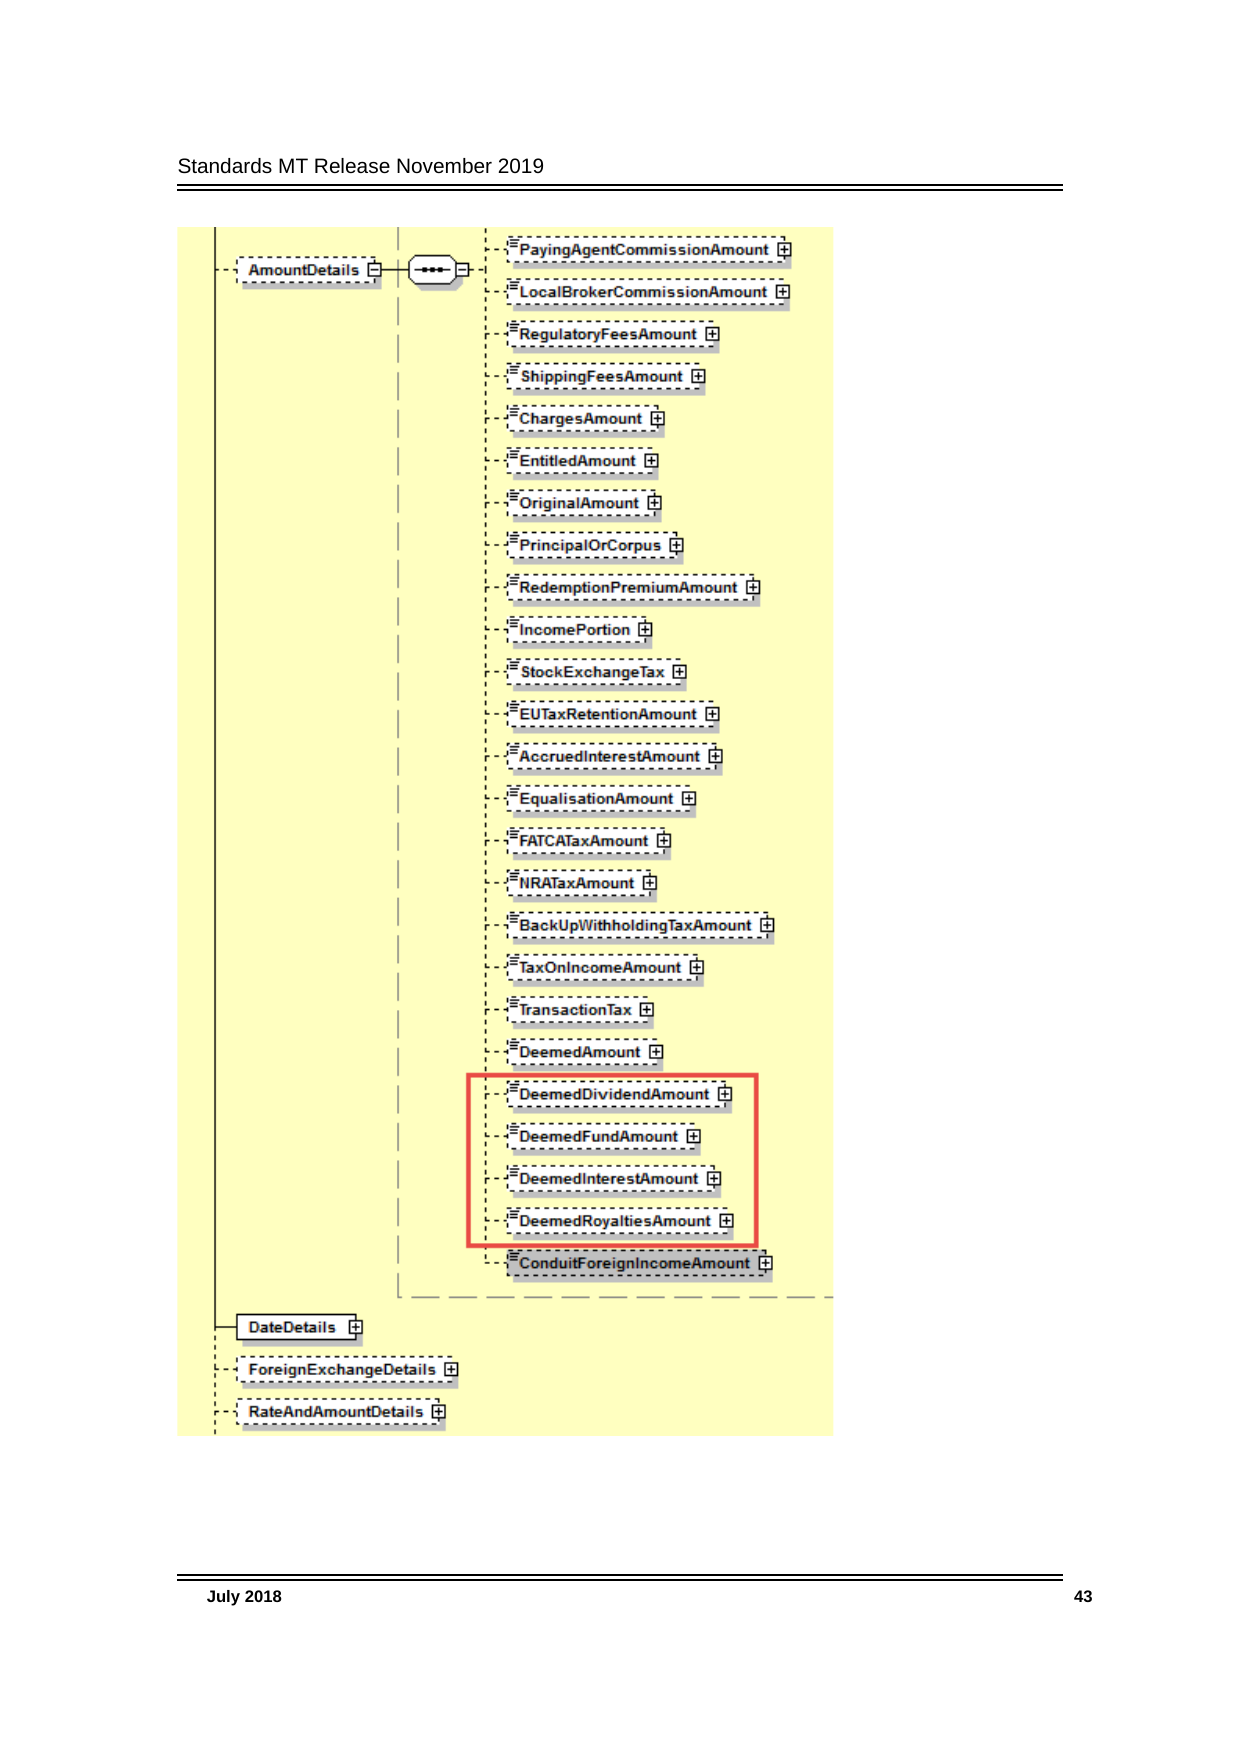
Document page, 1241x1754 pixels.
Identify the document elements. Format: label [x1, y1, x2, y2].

picture [177, 227, 834, 1436]
